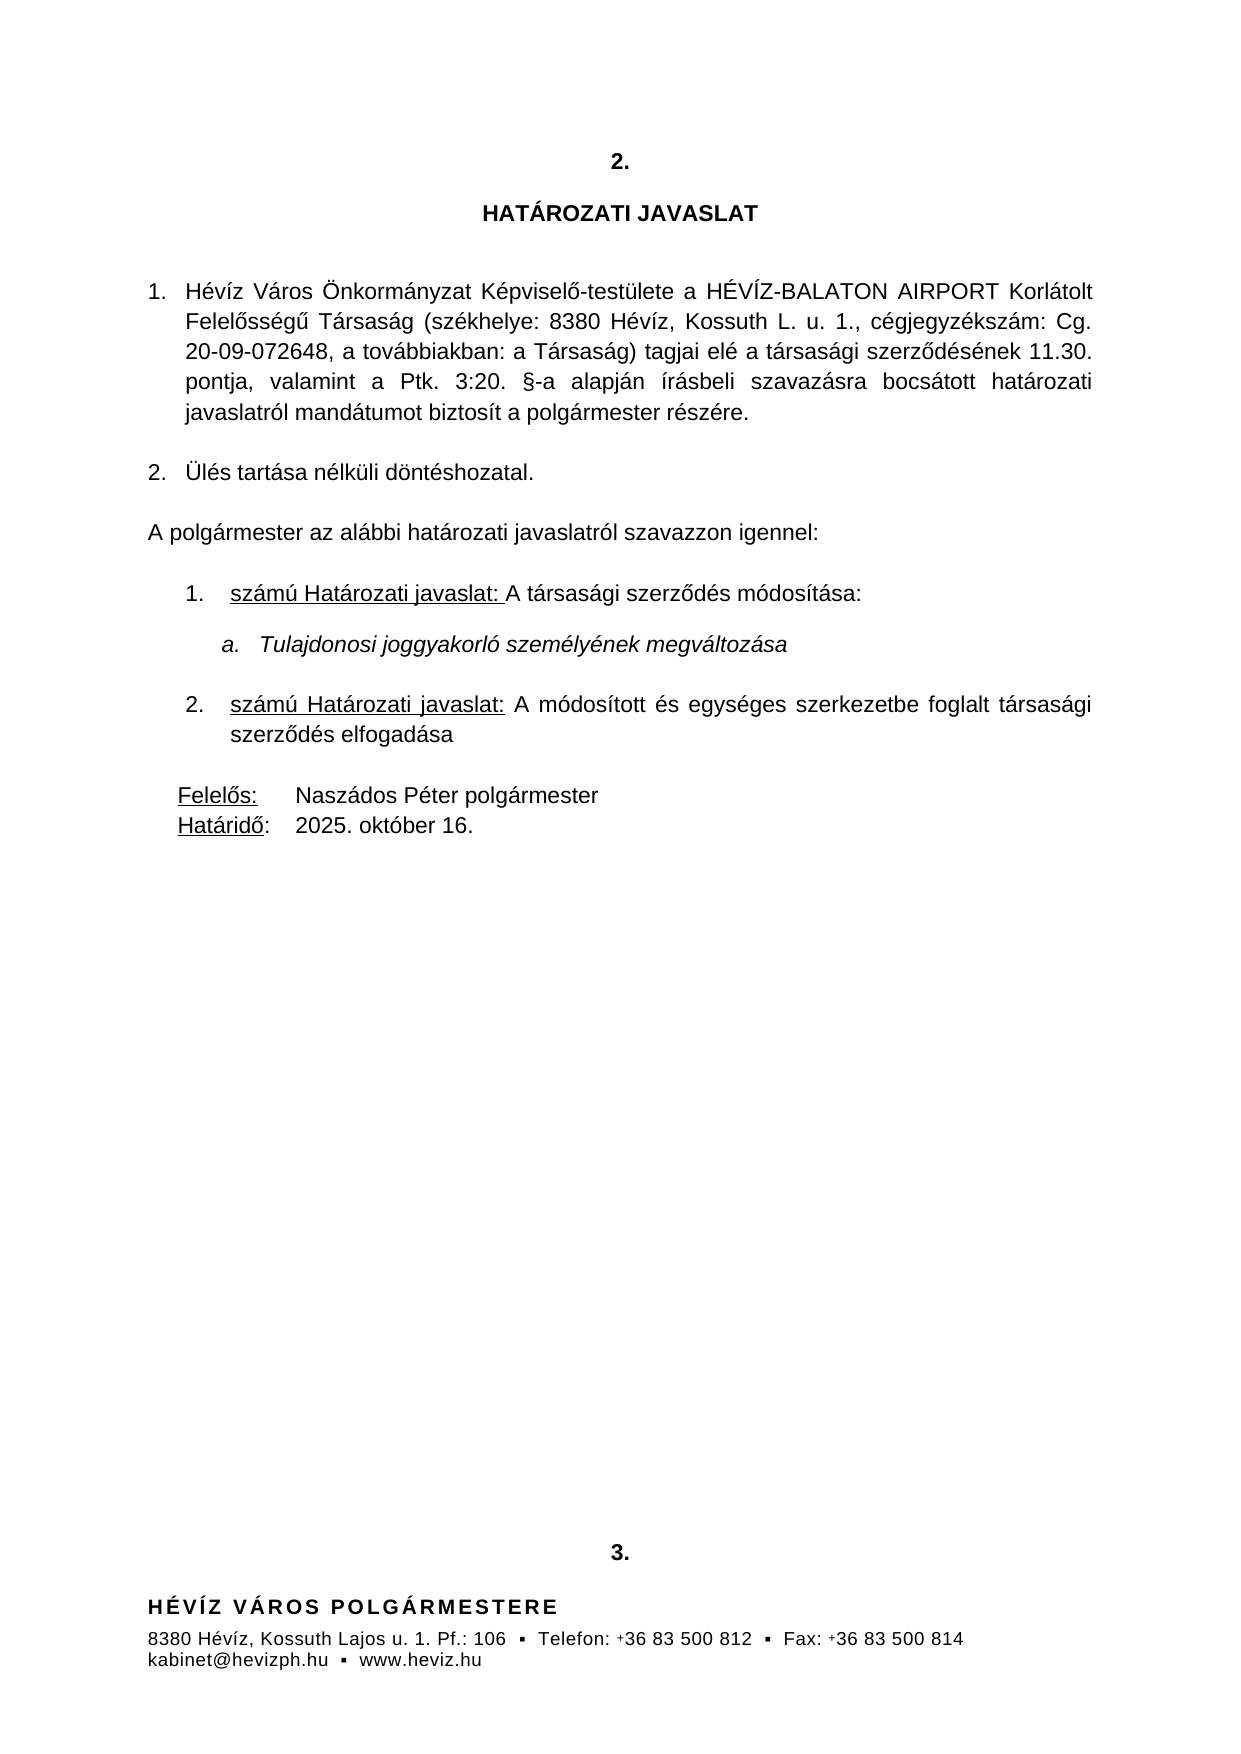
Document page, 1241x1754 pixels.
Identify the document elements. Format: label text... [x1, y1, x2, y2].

list számú Határozati javaslat: A módosított és egységes szerkezetbe foglalt társasági szerződés elfogadása [185, 691, 1093, 748]
list Tulajdonosi joggyakorló személyének megváltozása [221, 631, 1093, 657]
text Felelős: Naszádos Péter polgármester [177, 782, 1093, 808]
list Ülés tartása nélküli döntéshozatal. [148, 459, 1093, 485]
text HATÁROZATI JAVASLAT [148, 200, 1093, 227]
list Hévíz Város Önkormányzat Képviselő-testülete a HÉVÍZ-BALATON AIRPORT Korlátolt Felelősségű Társaság (székhelye: 8380 Hévíz, Kossuth L. u. 1., cégjegyzékszám: Cg. 20-09-072648, a továbbiakban: a Társaság) tagjai elé a társasági szerződésének 11.30. pontja, valamint a Ptk. 3:20. §-a alapján írásbeli szavazásra bocsátott határozati javaslatról mandátumot biztosít a polgármester részére. [148, 278, 1093, 425]
text Határidő: 2025. október 16. [148, 812, 1093, 838]
text 3. [148, 1539, 1093, 1566]
text A polgármester az alábbi határozati javaslatról szavazzon igennel: [148, 519, 1093, 546]
list számú Határozati javaslat: A társasági szerződés módosítása: [185, 580, 1093, 606]
text 2. [148, 148, 1093, 174]
